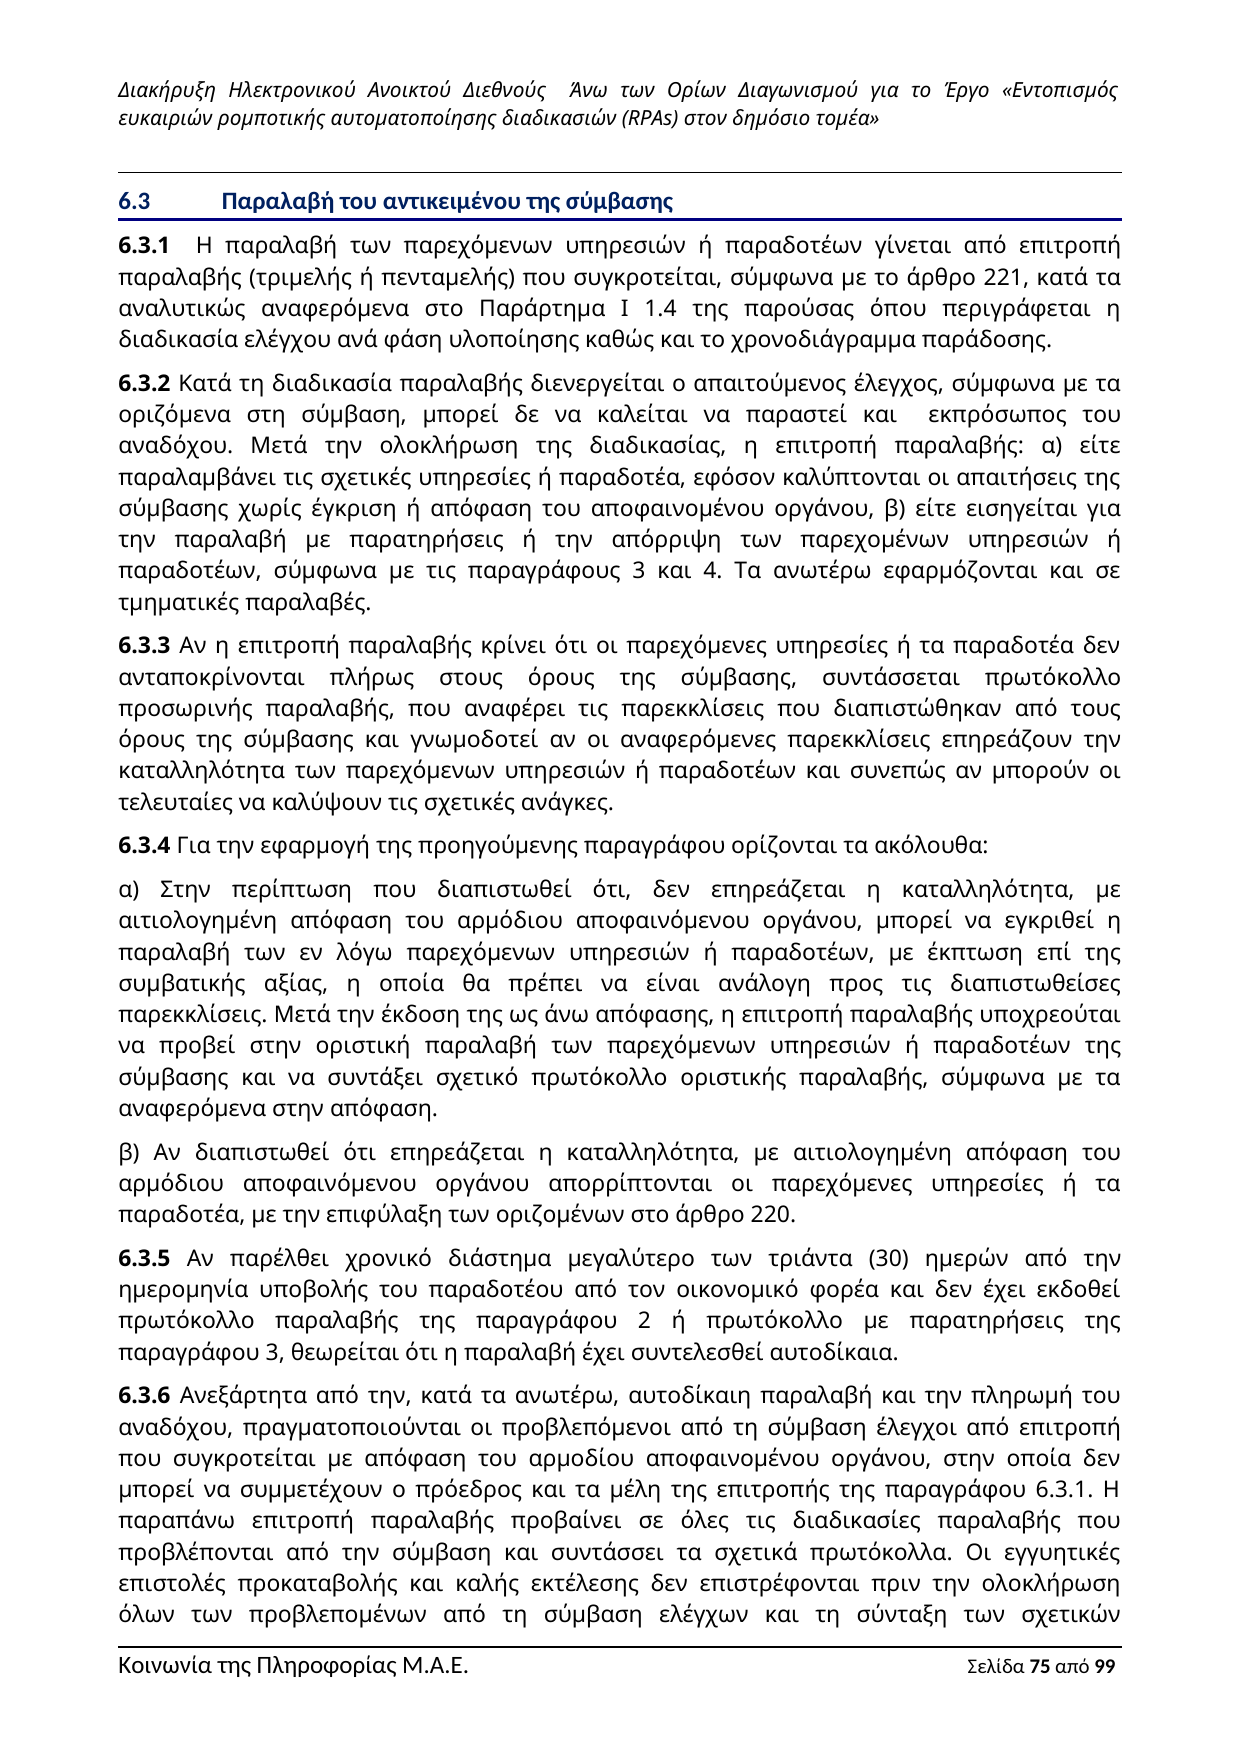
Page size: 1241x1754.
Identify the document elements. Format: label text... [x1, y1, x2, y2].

text 6.3.3 Αν η επιτροπή παραλαβής κρίνει ότι οι παρεχόμενες υπηρεσίες ή τα παραδοτέα δεν ανταποκρίνονται πλήρως στους όρους της σύμβασης, συντάσσεται πρωτόκολλο προσωρινής παραλαβής, που αναφέρει τις παρεκκλίσεις που διαπιστώθηκαν από τους όρους της σύμβασης και γνωμοδοτεί αν οι αναφερόμενες παρεκκλίσεις επηρεάζουν την καταλληλότητα των παρεχόμενων υπηρεσιών ή παραδοτέων και συνεπώς αν μπορούν οι τελευταίες να καλύψουν τις σχετικές ανάγκες. [118, 629, 1122, 817]
text β) Αν διαπιστωθεί ότι επηρεάζεται η καταλληλότητα, με αιτιολογημένη απόφαση του αρμόδιου αποφαινόμενου οργάνου απορρίπτονται οι παρεχόμενες υπηρεσίες ή τα παραδοτέα, με την επιφύλαξη των οριζομένων στο άρθρο 220. [118, 1136, 1122, 1229]
text 6.3.2 Κατά τη διαδικασία παραλαβής διενεργείται ο απαιτούμενος έλεγχος, σύμφωνα με τα οριζόμενα στη σύμβαση, μπορεί δε να καλείται να παραστεί και εκπρόσωπος του αναδόχου. Μετά την ολοκλήρωση της διαδικασίας, η επιτροπή παραλαβής: α) είτε παραλαμβάνει τις σχετικές υπηρεσίες ή παραδοτέα, εφόσον καλύπτονται οι απαιτήσεις της σύμβασης χωρίς έγκριση ή απόφαση του αποφαινομένου οργάνου, β) είτε εισηγείται για την παραλαβή με παρατηρήσεις ή την απόρριψη των παρεχομένων υπηρεσιών ή παραδοτέων, σύμφωνα με τις παραγράφους 3 και 4. Τα ανωτέρω εφαρμόζονται και σε τμηματικές παραλαβές. [118, 367, 1122, 617]
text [118, 1379, 1122, 1629]
text α) Στην περίπτωση που διαπιστωθεί ότι, δεν επηρεάζεται η καταλληλότητα, με αιτιολογημένη απόφαση του αρμόδιου αποφαινόμενου οργάνου, μπορεί να εγκριθεί η παραλαβή των εν λόγω παρεχόμενων υπηρεσιών ή παραδοτέων, με έκπτωση επί της συμβατικής αξίας, η οποία θα πρέπει να είναι ανάλογη προς τις διαπιστωθείσες παρεκκλίσεις. Μετά την έκδοση της ως άνω απόφασης, η επιτροπή παραλαβής υποχρεούται να προβεί στην οριστική παραλαβή των παρεχόμενων υπηρεσιών ή παραδοτέων της σύμβασης και να συντάξει σχετικό πρωτόκολλο οριστικής παραλαβής, σύμφωνα με τα αναφερόμενα στην απόφαση. [118, 873, 1122, 1123]
text 6.3.4 Για την εφαρμογή της προηγούμενης παραγράφου ορίζονται τα ακόλουθα: [118, 829, 1122, 861]
text 6.3.1 Η παραλαβή των παρεχόμενων υπηρεσιών ή παραδοτέων γίνεται από επιτροπή παραλαβής (τριμελής ή πενταμελής) που συγκροτείται, σύμφωνα με το άρθρο 221, κατά τα αναλυτικώς αναφερόμενα στο Παράρτημα Ι 1.4 της παρούσας όπου περιγράφεται η διαδικασία ελέγχου ανά φάση υλοποίησης καθώς και το χρονοδιάγραμμα παράδοσης. [118, 229, 1122, 354]
text 6.3.5 Αν παρέλθει χρονικό διάστημα μεγαλύτερο των τριάντα (30) ημερών από την ημερομηνία υποβολής του παραδοτέου από τον οικονομικό φορέα και δεν έχει εκδοθεί πρωτόκολλο παραλαβής της παραγράφου 2 ή πρωτόκολλο με παρατηρήσεις της παραγράφου 3, θεωρείται ότι η παραλαβή έχει συντελεσθεί αυτοδίκαια. [118, 1242, 1122, 1367]
subtitle 6.3 Παραλαβή του αντικειμένου της σύμβασης [118, 185, 1122, 218]
